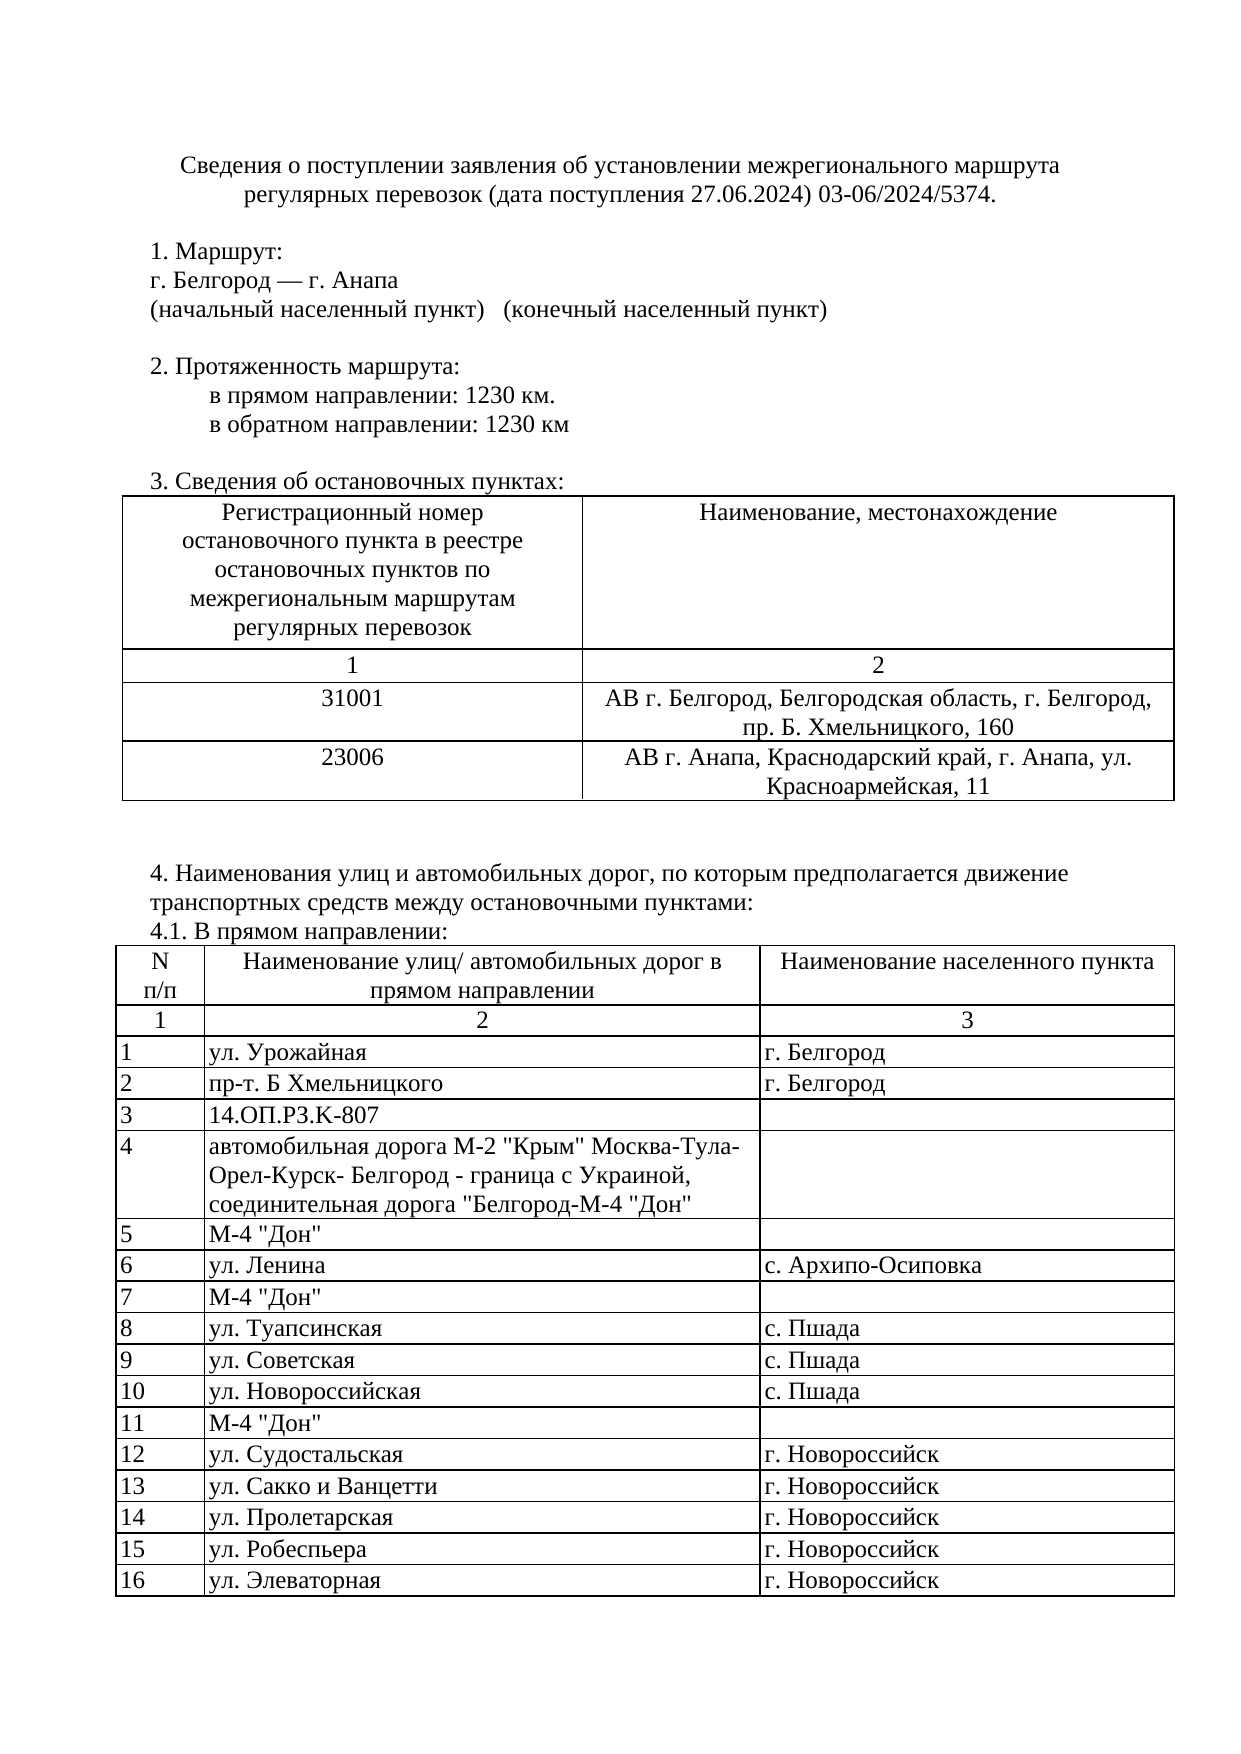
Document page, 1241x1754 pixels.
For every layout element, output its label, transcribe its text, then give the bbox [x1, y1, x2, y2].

table_cell с. Пшада [761, 1313, 1174, 1343]
table_cell г. Белгород [761, 1037, 1174, 1067]
table_cell ул. Робеспьера [205, 1534, 759, 1563]
text 4. Наименования улиц и автомобильных дорог, по которым предполагается движение транспортных средств между остановочными пунктами: [150, 858, 1090, 916]
table_cell 2 [205, 1006, 759, 1035]
table_cell [761, 1408, 1174, 1438]
table_cell ул. Туапсинская [205, 1313, 759, 1343]
table_cell г. Новороссийск [761, 1471, 1174, 1501]
table_cell 16 [117, 1565, 204, 1595]
table_cell г. Новороссийск [761, 1534, 1174, 1563]
table_cell 7 [117, 1282, 204, 1312]
table_cell автомобильная дорога М-2 "Крым" Москва-Тула-Орел-Курск- Белгород - граница с Украиной, соединительная дорога "Белгород-М-4 "Дон" [205, 1131, 759, 1217]
text 4.1. В прямом направлении: [150, 916, 1090, 945]
text 2. Протяженность маршрута: [150, 351, 1090, 380]
table_header Наименование улиц/ автомобильных дорог в прямом направлении [205, 946, 759, 1004]
table_cell г. Новороссийск [761, 1439, 1174, 1469]
table_cell М-4 "Дон" [205, 1219, 759, 1249]
table_cell 2 [117, 1068, 204, 1098]
table_cell ул. Ленина [205, 1251, 759, 1280]
table_cell [761, 1219, 1174, 1249]
text (начальный населенный пункт) (конечный населенный пункт) [150, 294, 1090, 322]
table_cell 13 [117, 1471, 204, 1501]
table_cell 23006 [123, 742, 582, 799]
table_cell АВ г. Белгород, Белгородская область, г. Белгород, пр. Б. Хмельницкого, 160 [583, 683, 1173, 740]
table_cell М-4 "Дон" [205, 1282, 759, 1312]
table_header Наименование населенного пункта [761, 946, 1174, 1004]
table_cell 11 [117, 1408, 204, 1438]
table_cell с. Пшада [761, 1376, 1174, 1406]
table_cell АВ г. Анапа, Краснодарский край, г. Анапа, ул. Красноармейская, 11 [583, 742, 1173, 799]
table_cell г. Новороссийск [761, 1502, 1174, 1532]
table_cell с. Пшада [761, 1345, 1174, 1375]
table_cell ул. Судостальская [205, 1439, 759, 1469]
table_cell 15 [117, 1534, 204, 1563]
table_cell ул. Советская [205, 1345, 759, 1375]
table_cell 5 [117, 1219, 204, 1249]
table_cell 2 [583, 650, 1173, 681]
text в прямом направлении: 1230 км. [150, 380, 1090, 409]
table_cell 31001 [123, 683, 582, 740]
table_cell [761, 1100, 1174, 1130]
table_cell 1 [123, 650, 582, 681]
table_cell 4 [117, 1131, 204, 1217]
table_cell 12 [117, 1439, 204, 1469]
table_cell г. Новороссийск [761, 1565, 1174, 1595]
table_cell 14 [117, 1502, 204, 1532]
text 1. Маршрут: [150, 236, 1090, 265]
table_cell 1 [117, 1006, 204, 1035]
table_cell ул. Урожайная [205, 1037, 759, 1067]
table_cell ул. Элеваторная [205, 1565, 759, 1595]
text г. Белгород — г. Анапа [150, 265, 1090, 294]
text в обратном направлении: 1230 км [150, 409, 1090, 437]
table_cell 8 [117, 1313, 204, 1343]
table_cell ул. Сакко и Ванцетти [205, 1471, 759, 1501]
table_cell [761, 1131, 1174, 1217]
table_header N п/п [117, 946, 204, 1004]
text 3. Сведения об остановочных пунктах: [150, 466, 1090, 495]
table_cell ул. Новороссийская [205, 1376, 759, 1406]
table_cell 10 [117, 1376, 204, 1406]
text Сведения о поступлении заявления об установлении межрегионального маршрута регулярных перевозок (дата поступления 27.06.2024) 03-06/2024/5374. [150, 150, 1090, 207]
table_cell 9 [117, 1345, 204, 1375]
table_cell 1 [117, 1037, 204, 1067]
table_cell М-4 "Дон" [205, 1408, 759, 1438]
table_cell 6 [117, 1251, 204, 1280]
table_cell [761, 1282, 1174, 1312]
table_header Регистрационный номер остановочного пункта в реестре остановочных пунктов по межрегиональным маршрутам регулярных перевозок [123, 497, 582, 648]
table_header Наименование, местонахождение [583, 497, 1173, 648]
table_cell г. Белгород [761, 1068, 1174, 1098]
table_cell 14.ОП.РЗ.K-807 [205, 1100, 759, 1130]
table_cell ул. Пролетарская [205, 1502, 759, 1532]
table_cell пр-т. Б Хмельницкого [205, 1068, 759, 1098]
table_cell 3 [117, 1100, 204, 1130]
table_cell 3 [761, 1006, 1174, 1035]
table_cell с. Архипо-Осиповка [761, 1251, 1174, 1280]
